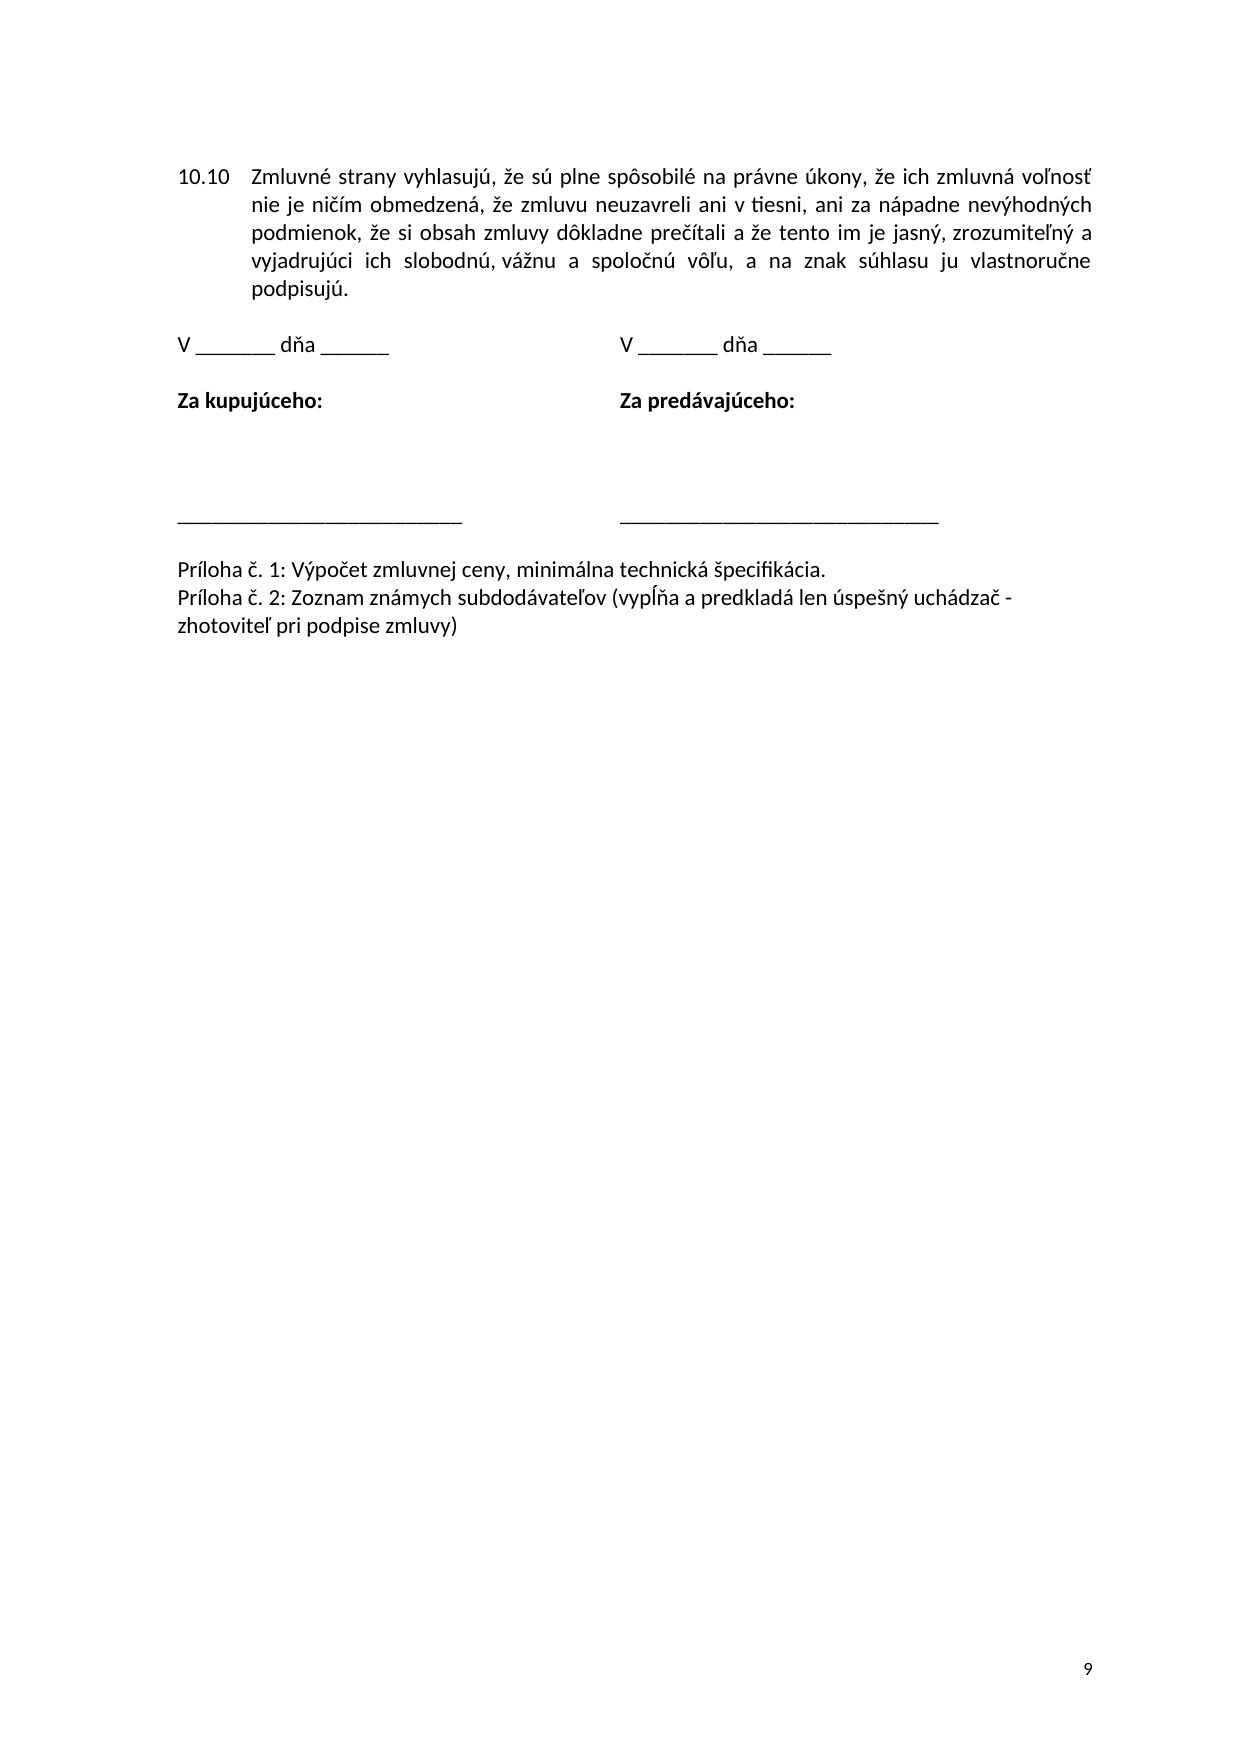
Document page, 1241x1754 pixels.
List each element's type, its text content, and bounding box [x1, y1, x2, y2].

text _________________________ ____________________________ [177, 499, 1092, 527]
text Za kupujúceho: Za predávajúceho: [177, 387, 1092, 415]
text Príloha č. 2: Zoznam známych subdodávateľov (vypĺňa a predkladá len úspešný uchádzač -zhotoviteľ pri podpise zmluvy) [177, 583, 1092, 639]
text Príloha č. 1: Výpočet zmluvnej ceny, minimálna technická špecifikácia. [177, 555, 1092, 583]
text V _______ dňa ______ V _______ dňa ______ [177, 331, 1092, 359]
list Zmluvné strany vyhlasujú, že sú plne spôsobilé na právne úkony, že ich zmluvná voľnosť nie je ničím obmedzená, že zmluvu neuzavreli ani v tiesni, ani za nápadne nevýhodných podmienok, že si obsah zmluvy dôkladne prečítali a že tento im je jasný, zrozumiteľný a vyjadrujúci ich slobodnú, vážnu a spoločnú vôľu, a na znak súhlasu ju vlastnoručne podpisujú. [177, 162, 1092, 303]
